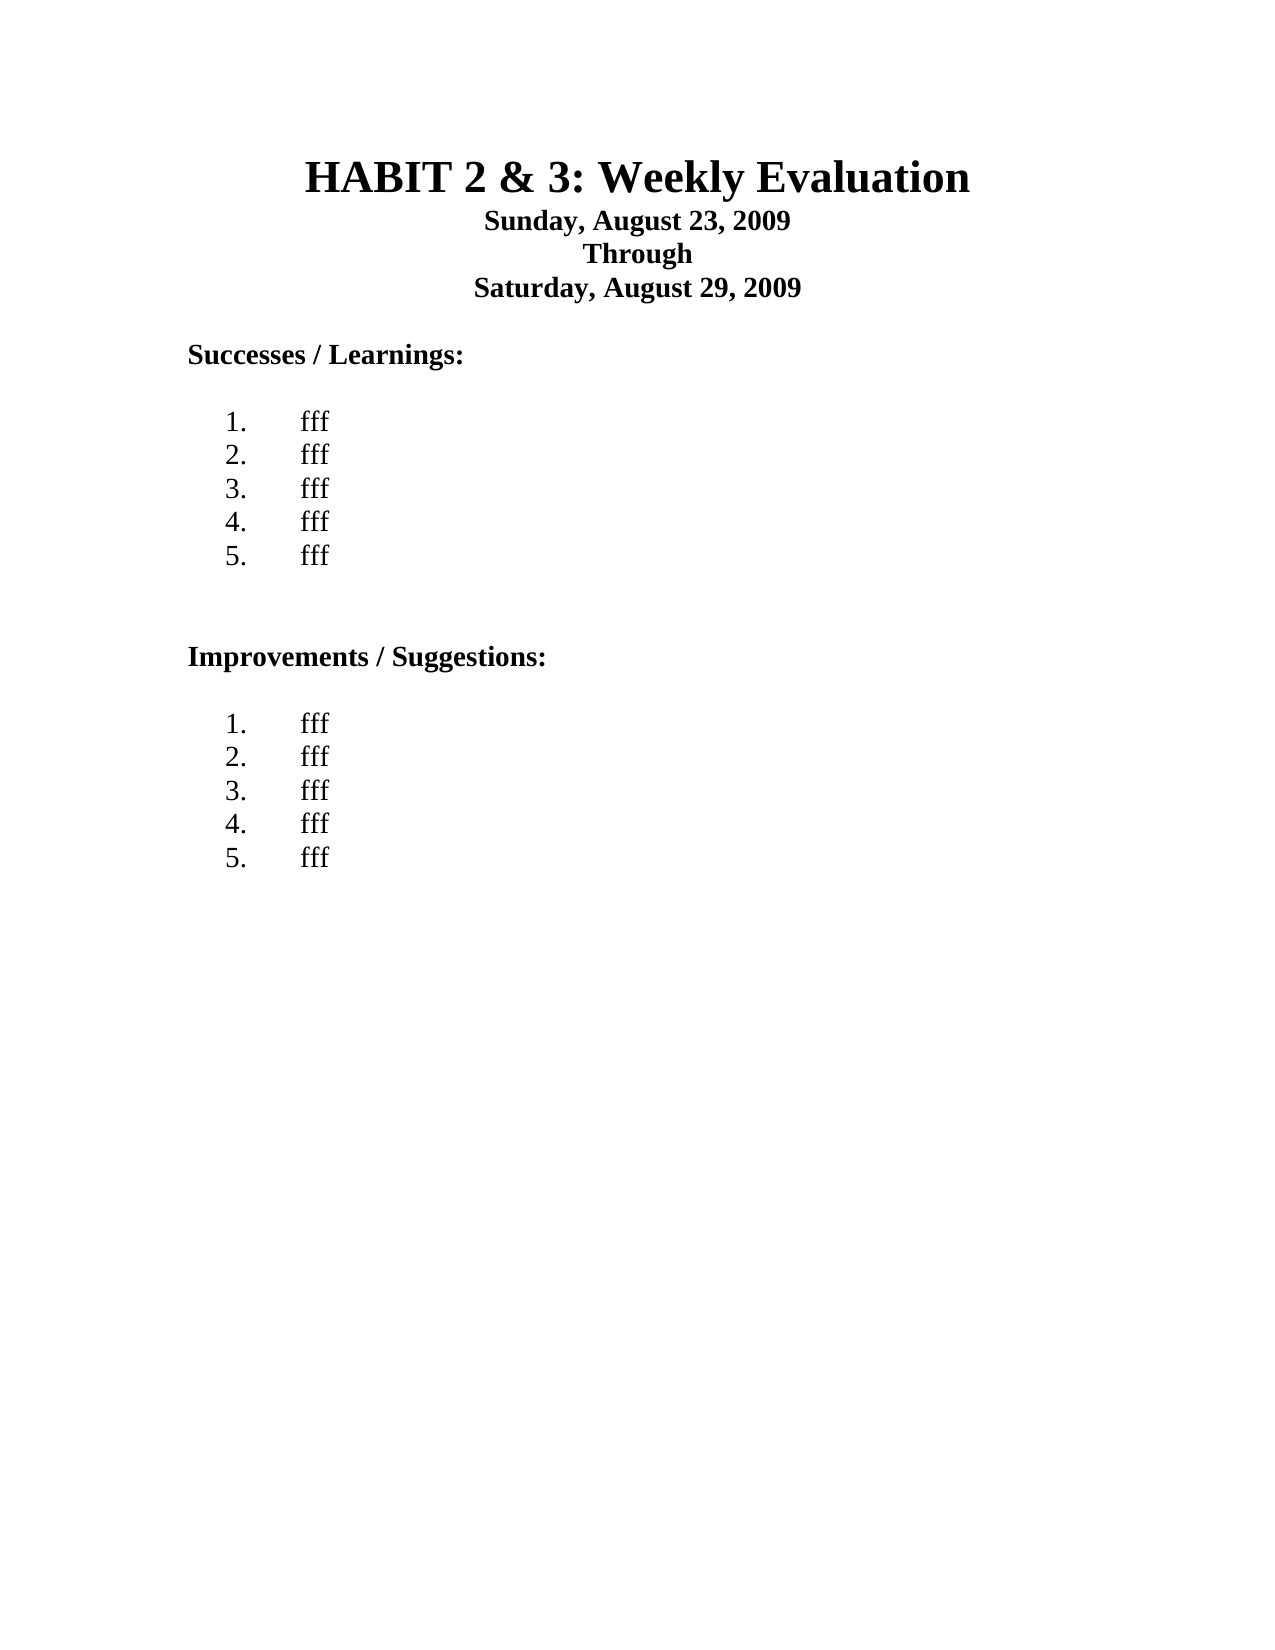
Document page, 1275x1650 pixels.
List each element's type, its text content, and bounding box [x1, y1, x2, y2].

title fff [225, 404, 1125, 437]
title Through [150, 236, 1125, 270]
title fff [225, 806, 1125, 840]
title fff [225, 739, 1125, 773]
title fff [225, 538, 1125, 572]
title Saturday, August 29, 2009 [150, 270, 1125, 303]
title Improvements / Suggestions: [187, 639, 1125, 672]
title Sunday, August 23, 2009 [150, 203, 1125, 236]
title fff [225, 504, 1125, 538]
title fff [225, 773, 1125, 806]
title HABIT 2 & 3: Weekly Evaluation [150, 150, 1125, 203]
title fff [225, 437, 1125, 471]
title Successes / Learnings: [187, 337, 1125, 370]
title fff [225, 706, 1125, 739]
title fff [225, 840, 1125, 873]
title fff [225, 471, 1125, 504]
